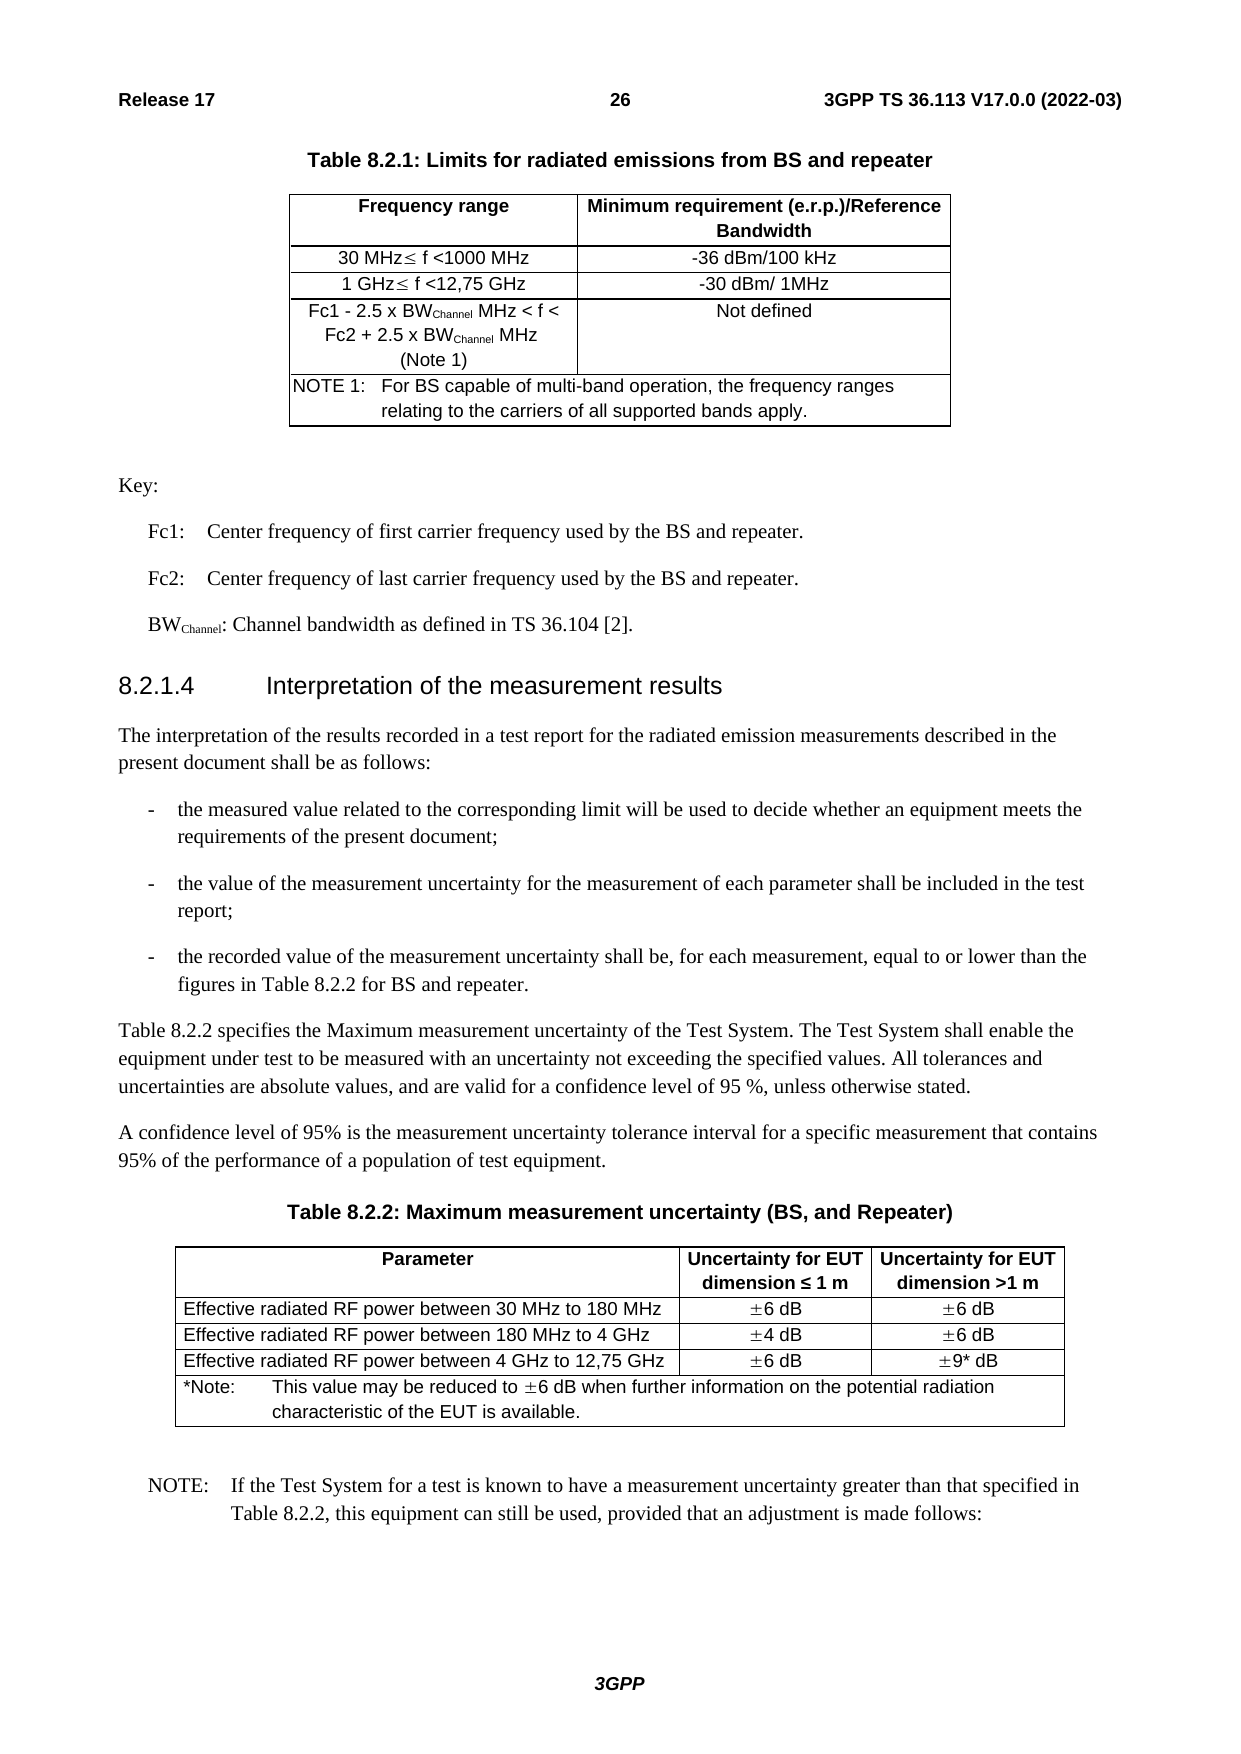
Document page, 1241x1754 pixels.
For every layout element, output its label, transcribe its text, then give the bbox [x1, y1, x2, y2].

table_cell Effective radiated RF power between 4 GHz to 12,75 GHz [176, 1350, 679, 1375]
table_cell 6 dB [872, 1298, 1064, 1323]
subtitle 8.2.1.4 Interpretation of the measurement results [118, 671, 1122, 699]
table_cell Effective radiated RF power between 30 MHz to 180 MHz [176, 1298, 679, 1323]
text BWChannel: Channel bandwidth as defined in TS 36.104 [2]. [148, 612, 1122, 636]
table_cell 6 dB [872, 1324, 1064, 1349]
table_cell *Note: This value may be reduced to 6 dB when further information on the potential radiation characteristic of the EUT is available. [176, 1376, 1064, 1426]
table_cell Fc1 - 2.5 x BWChannel MHz < f < Fc2 + 2.5 x BWChannel MHz (Note 1) [290, 299, 577, 374]
table_cell 1 GHz f <12,75 GHz [290, 273, 577, 298]
table_header Frequency range [290, 195, 577, 245]
table_cell Not defined [578, 300, 950, 374]
table_cell 30 MHz f <1000 MHz [290, 246, 577, 271]
table_cell Effective radiated RF power between 180 MHz to 4 GHz [176, 1324, 679, 1349]
table_header Uncertainty for EUT dimension ≤ 1 m [680, 1248, 871, 1297]
table_cell 9* dB [872, 1350, 1064, 1375]
text Table 8.2.2 specifies the Maximum measurement uncertainty of the Test System. The Test System shall enable the equipment under test to be measured with an uncertainty not exceeding the specified values. All tolerances and uncertainties are absolute values, and are valid for a confidence level of 95 %, unless otherwise stated. [118, 1018, 1122, 1098]
text Key: [118, 473, 1122, 497]
text NOTE: If the Test System for a test is known to have a measurement uncertainty greater than that specified in Table 8.2.2, this equipment can still be used, provided that an adjustment is made follows: [148, 1473, 1122, 1524]
text Table 8.2.2: Maximum measurement uncertainty (BS, and Repeater) [118, 1200, 1122, 1224]
text - the value of the measurement uncertainty for the measurement of each parameter shall be included in the test report; [148, 870, 1122, 922]
table_cell -36 dBm/100 kHz [578, 247, 950, 271]
text - the recorded value of the measurement uncertainty shall be, for each measurement, equal to or lower than the figures in Table 8.2.2 for BS and repeater. [148, 944, 1122, 996]
text Fc2: Center frequency of last carrier frequency used by the BS and repeater. [148, 566, 1122, 589]
table_header Parameter [176, 1248, 679, 1297]
table_header Minimum requirement (e.r.p.)/Reference Bandwidth [578, 195, 950, 245]
table_cell 4 dB [680, 1324, 871, 1349]
table_header Uncertainty for EUT dimension >1 m [872, 1248, 1064, 1297]
table_cell 6 dB [680, 1298, 871, 1323]
table_cell -30 dBm/ 1MHz [578, 273, 950, 298]
table_cell NOTE 1: For BS capable of multi-band operation, the frequency ranges relating to the carriers of all supported bands apply. [290, 375, 950, 425]
text A confidence level of 95% is the measurement uncertainty tolerance interval for a specific measurement that contains 95% of the performance of a population of test equipment. [118, 1120, 1122, 1172]
table_cell 6 dB [680, 1350, 871, 1375]
text Fc1: Center frequency of first carrier frequency used by the BS and repeater. [148, 519, 1122, 543]
text - the measured value related to the corresponding limit will be used to decide whether an equipment meets the requirements of the present document; [148, 796, 1122, 848]
text Table 8.2.1: Limits for radiated emissions from BS and repeater [118, 147, 1122, 171]
text The interpretation of the results recorded in a test report for the radiated emission measurements described in the present document shall be as follows: [118, 722, 1122, 774]
